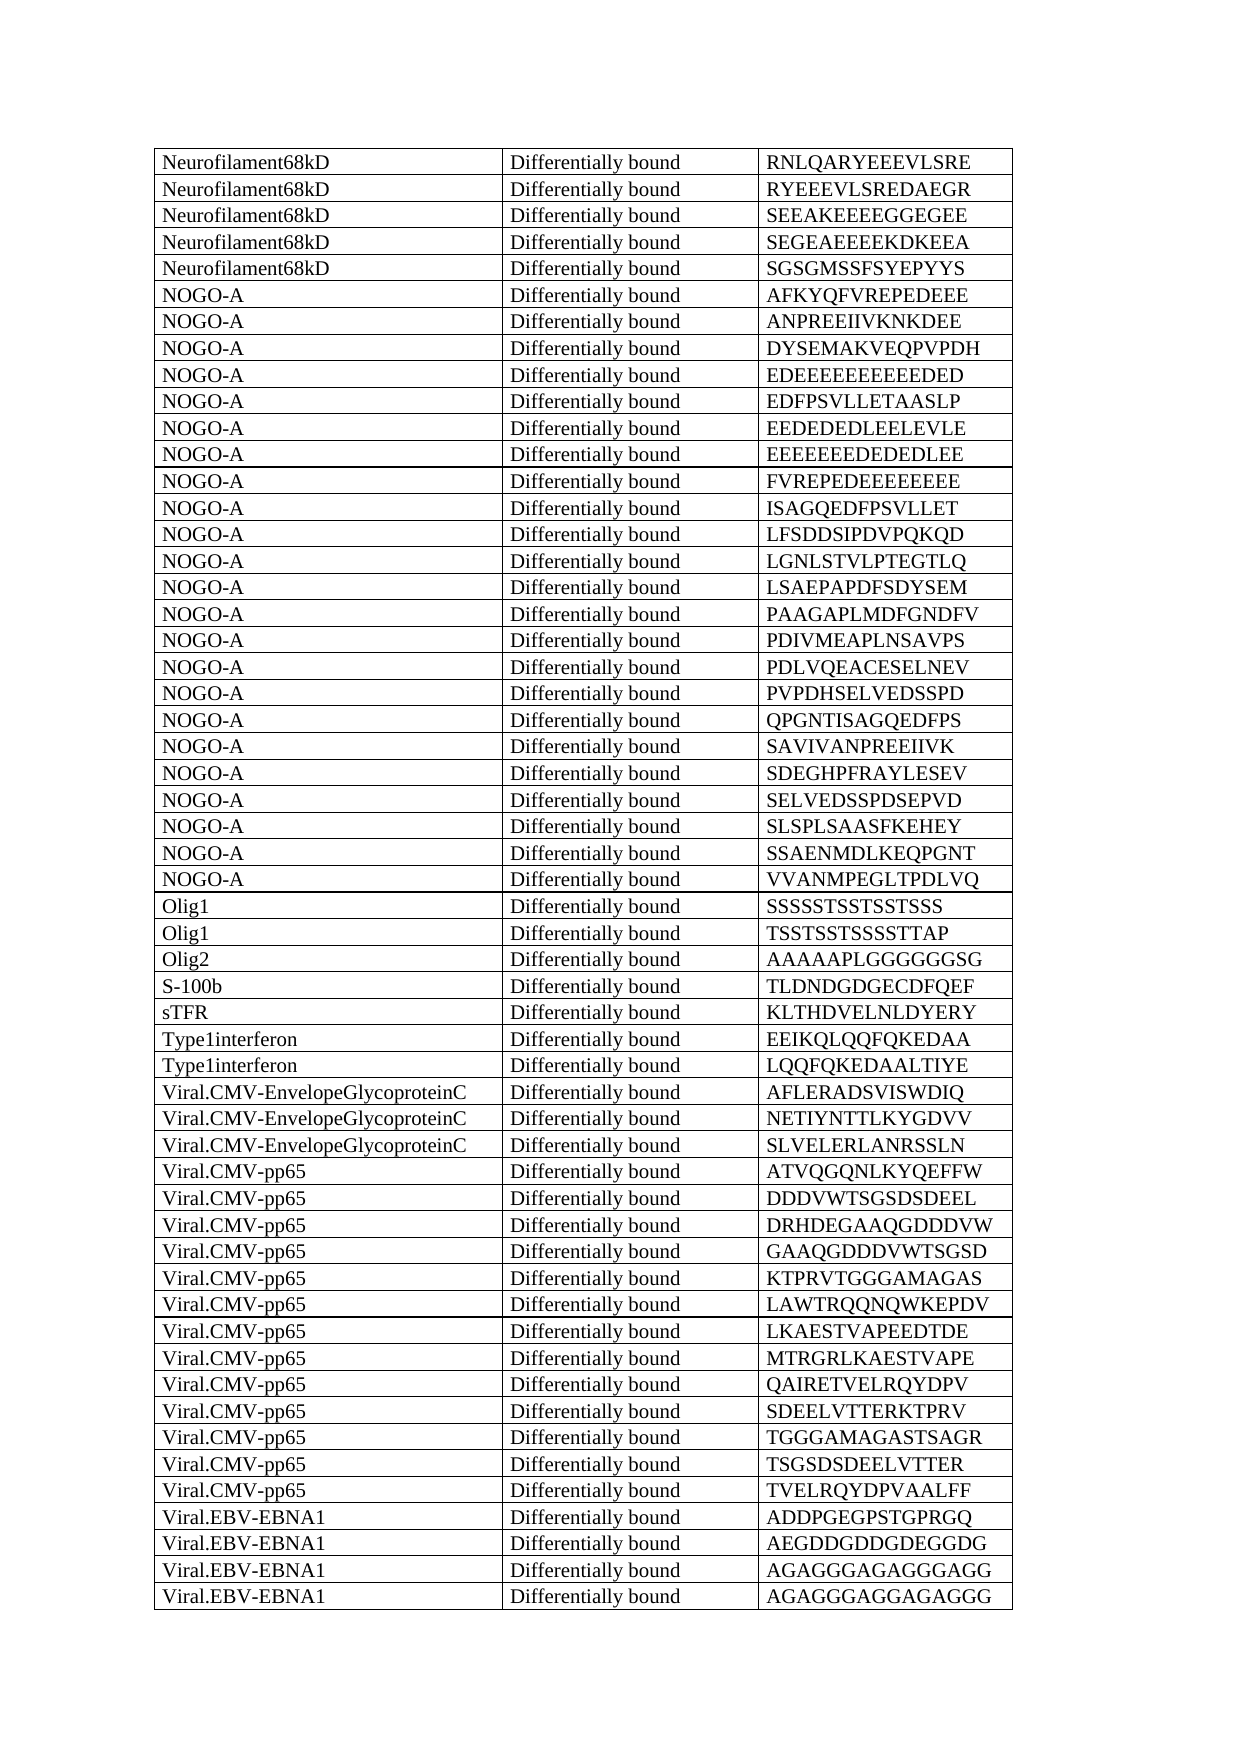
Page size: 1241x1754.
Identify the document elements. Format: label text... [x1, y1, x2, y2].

table_cell Differentially bound [503, 1264, 758, 1290]
table_cell DRHDEGAAQGDDDVW [759, 1211, 1012, 1237]
table_cell TVELRQYDPVAALFF [759, 1477, 1012, 1502]
table_cell MTRGRLKAESTVAPE [759, 1344, 1012, 1369]
table_cell SEEAKEEEEGGEGEE [759, 202, 1012, 227]
table_cell Differentially bound [503, 600, 758, 626]
table_cell Differentially bound [503, 1318, 758, 1343]
table_cell Differentially bound [503, 1025, 758, 1051]
table_cell NOGO-A [155, 335, 502, 360]
table_cell LQQFQKEDAALTIYE [759, 1052, 1012, 1077]
table_cell Differentially bound [503, 760, 758, 785]
table_cell NOGO-A [155, 813, 502, 838]
table_cell Differentially bound [503, 547, 758, 573]
table_cell SLVELERLANRSSLN [759, 1131, 1012, 1157]
table_cell DYSEMAKVEQPVPDH [759, 335, 1012, 360]
table_cell NOGO-A [155, 866, 502, 891]
table_cell Type1interferon [155, 1025, 502, 1051]
table_cell Differentially bound [503, 441, 758, 466]
table_cell AFLERADSVISWDIQ [759, 1078, 1012, 1104]
table_cell TGGGAMAGASTSAGR [759, 1424, 1012, 1449]
table_cell Differentially bound [503, 1185, 758, 1210]
table_cell KLTHDVELNLDYERY [759, 999, 1012, 1024]
table_cell Type1interferon [155, 1052, 502, 1077]
table_cell NOGO-A [155, 414, 502, 440]
table_cell Viral.CMV-EnvelopeGlycoproteinC [155, 1078, 502, 1104]
table_cell NOGO-A [155, 468, 502, 493]
table_cell Viral.CMV-pp65 [155, 1318, 502, 1343]
table_cell Viral.CMV-pp65 [155, 1477, 502, 1502]
table_cell Differentially bound [503, 1078, 758, 1104]
table_cell Differentially bound [503, 946, 758, 971]
table_cell NOGO-A [155, 653, 502, 679]
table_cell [503, 149, 758, 174]
table_cell Viral.CMV-pp65 [155, 1211, 502, 1237]
table_cell Differentially bound [503, 1291, 758, 1316]
table_cell Olig1 [155, 919, 502, 944]
table_cell Viral.CMV-pp65 [155, 1397, 502, 1423]
table_cell Viral.CMV-pp65 [155, 1450, 502, 1476]
table_cell NOGO-A [155, 308, 502, 333]
table_cell Differentially bound [503, 866, 758, 891]
table_cell Viral.CMV-EnvelopeGlycoproteinC [155, 1105, 502, 1130]
table_cell SLSPLSAASFKEHEY [759, 813, 1012, 838]
table_cell Differentially bound [503, 1477, 758, 1502]
table_cell Viral.CMV-EnvelopeGlycoproteinC [155, 1131, 502, 1157]
table_cell PDLVQEACESELNEV [759, 653, 1012, 679]
table_cell SSSSSTSSTSSTSSS [759, 893, 1012, 918]
table_cell Differentially bound [503, 627, 758, 652]
table_cell Differentially bound [503, 1503, 758, 1529]
table_cell SGSGMSSFSYEPYYS [759, 255, 1012, 280]
table_cell Differentially bound [503, 1450, 758, 1476]
table_cell AAAAAPLGGGGGGSG [759, 946, 1012, 971]
table_cell Differentially bound [503, 1105, 758, 1130]
table_cell Viral.CMV-pp65 [155, 1264, 502, 1290]
table_cell LGNLSTVLPTEGTLQ [759, 547, 1012, 573]
table_cell QAIRETVELRQYDPV [759, 1371, 1012, 1396]
table_cell Viral.EBV-EBNA1 [155, 1583, 502, 1608]
table_cell RNLQARYEEEVLSRE [759, 149, 1012, 174]
table_cell NOGO-A [155, 706, 502, 732]
table_cell TLDNDGDGECDFQEF [759, 972, 1012, 998]
table_cell Viral.EBV-EBNA1 [155, 1530, 502, 1555]
table_cell Neurofilament68kD [155, 175, 502, 201]
table_cell NOGO-A [155, 388, 502, 413]
table_cell Differentially bound [503, 388, 758, 413]
table_cell SDEGHPFRAYLESEV [759, 760, 1012, 785]
table_cell Differentially bound [503, 175, 758, 201]
table_cell Differentially bound [503, 308, 758, 333]
table_cell PVPDHSELVEDSSPD [759, 680, 1012, 705]
table_cell SSAENMDLKEQPGNT [759, 839, 1012, 865]
table_cell EEIKQLQQFQKEDAA [759, 1025, 1012, 1051]
table_cell TSGSDSDEELVTTER [759, 1450, 1012, 1476]
table_cell Differentially bound [503, 813, 758, 838]
table_cell NOGO-A [155, 733, 502, 758]
table_cell RYEEEVLSREDAEGR [759, 175, 1012, 201]
table_cell Differentially bound [503, 574, 758, 599]
table_cell Viral.CMV-pp65 [155, 1291, 502, 1316]
table_cell Viral.CMV-pp65 [155, 1344, 502, 1369]
table_cell S-100b [155, 972, 502, 998]
table_cell TSSTSSTSSSSTTAP [759, 919, 1012, 944]
table_cell AGAGGGAGGAGAGGG [759, 1583, 1012, 1608]
table_cell PAAGAPLMDFGNDFV [759, 600, 1012, 626]
table_cell Differentially bound [503, 999, 758, 1024]
table_cell Differentially bound [503, 786, 758, 812]
table_cell Differentially bound [503, 1238, 758, 1263]
table_cell ANPREEIIVKNKDEE [759, 308, 1012, 333]
table_cell Viral.EBV-EBNA1 [155, 1556, 502, 1582]
table_cell AGAGGGAGAGGGAGG [759, 1556, 1012, 1582]
table_cell Neurofilament68kD [155, 255, 502, 280]
table_cell Differentially bound [503, 1424, 758, 1449]
table_cell EEEEEEEDEDEDLEE [759, 441, 1012, 466]
table_cell VVANMPEGLTPDLVQ [759, 866, 1012, 891]
table_cell Differentially bound [503, 1211, 758, 1237]
table_cell Neurofilament68kD [155, 228, 502, 254]
table_cell PDIVMEAPLNSAVPS [759, 627, 1012, 652]
table_cell Differentially bound [503, 1052, 758, 1077]
table_cell Differentially bound [503, 494, 758, 519]
table_cell GAAQGDDDVWTSGSD [759, 1238, 1012, 1263]
table_cell NETIYNTTLKYGDVV [759, 1105, 1012, 1130]
table_cell Neurofilament68kD [155, 149, 502, 174]
table_cell LFSDDSIPDVPQKQD [759, 521, 1012, 546]
table_cell ISAGQEDFPSVLLET [759, 494, 1012, 519]
table_cell LAWTRQQNQWKEPDV [759, 1291, 1012, 1316]
table_cell Differentially bound [503, 281, 758, 307]
table_cell NOGO-A [155, 786, 502, 812]
table_cell Differentially bound [503, 680, 758, 705]
table_cell Viral.CMV-pp65 [155, 1185, 502, 1210]
table_cell LSAEPAPDFSDYSEM [759, 574, 1012, 599]
table_cell Differentially bound [503, 468, 758, 493]
table_cell SELVEDSSPDSEPVD [759, 786, 1012, 812]
table_cell NOGO-A [155, 441, 502, 466]
table_cell NOGO-A [155, 839, 502, 865]
table_cell SAVIVANPREEIIVK [759, 733, 1012, 758]
table_cell NOGO-A [155, 627, 502, 652]
table_cell NOGO-A [155, 547, 502, 573]
table_cell Viral.CMV-pp65 [155, 1238, 502, 1263]
table_cell FVREPEDEEEEEEEE [759, 468, 1012, 493]
table_cell SDEELVTTERKTPRV [759, 1397, 1012, 1423]
table_cell Differentially bound [503, 255, 758, 280]
table_cell Differentially bound [503, 361, 758, 387]
table_cell NOGO-A [155, 494, 502, 519]
table_cell Differentially bound [503, 839, 758, 865]
table_cell Differentially bound [503, 1158, 758, 1183]
table_cell NOGO-A [155, 760, 502, 785]
table_cell Differentially bound [503, 972, 758, 998]
table_cell AFKYQFVREPEDEEE [759, 281, 1012, 307]
table_cell SEGEAEEEEKDKEEA [759, 228, 1012, 254]
table_cell Differentially bound [503, 521, 758, 546]
table_cell ADDPGEGPSTGPRGQ [759, 1503, 1012, 1529]
table_cell NOGO-A [155, 281, 502, 307]
table_cell QPGNTISAGQEDFPS [759, 706, 1012, 732]
table_cell Differentially bound [503, 893, 758, 918]
table_cell Viral.EBV-EBNA1 [155, 1503, 502, 1529]
table_cell Differentially bound [503, 653, 758, 679]
table_cell Olig1 [155, 893, 502, 918]
table_cell Olig2 [155, 946, 502, 971]
table_cell Differentially bound [503, 202, 758, 227]
table_cell Differentially bound [503, 1131, 758, 1157]
table_cell EDFPSVLLETAASLP [759, 388, 1012, 413]
table_cell Viral.CMV-pp65 [155, 1424, 502, 1449]
table_cell Differentially bound [503, 335, 758, 360]
table_cell Differentially bound [503, 228, 758, 254]
table_cell Differentially bound [503, 1397, 758, 1423]
table_cell Differentially bound [503, 1556, 758, 1582]
table_cell ATVQGQNLKYQEFFW [759, 1158, 1012, 1183]
table_cell Viral.CMV-pp65 [155, 1158, 502, 1183]
table_cell NOGO-A [155, 680, 502, 705]
table_cell Differentially bound [503, 1344, 758, 1369]
table_cell Differentially bound [503, 414, 758, 440]
table_cell NOGO-A [155, 600, 502, 626]
table_cell Differentially bound [503, 919, 758, 944]
table_cell DDDVWTSGSDSDEEL [759, 1185, 1012, 1210]
table_cell EDEEEEEEEEEEDED [759, 361, 1012, 387]
table_cell Differentially bound [503, 1371, 758, 1396]
table_cell EEDEDEDLEELEVLE [759, 414, 1012, 440]
table_cell NOGO-A [155, 574, 502, 599]
table_cell KTPRVTGGGAMAGAS [759, 1264, 1012, 1290]
table_cell Differentially bound [503, 1530, 758, 1555]
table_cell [503, 1583, 758, 1608]
table_cell NOGO-A [155, 521, 502, 546]
table_cell Differentially bound [503, 706, 758, 732]
table_cell sTFR [155, 999, 502, 1024]
table_cell Differentially bound [503, 733, 758, 758]
table_cell Viral.CMV-pp65 [155, 1371, 502, 1396]
table_cell Neurofilament68kD [155, 202, 502, 227]
table_cell LKAESTVAPEEDTDE [759, 1318, 1012, 1343]
table_cell AEGDDGDDGDEGGDG [759, 1530, 1012, 1555]
table_cell NOGO-A [155, 361, 502, 387]
